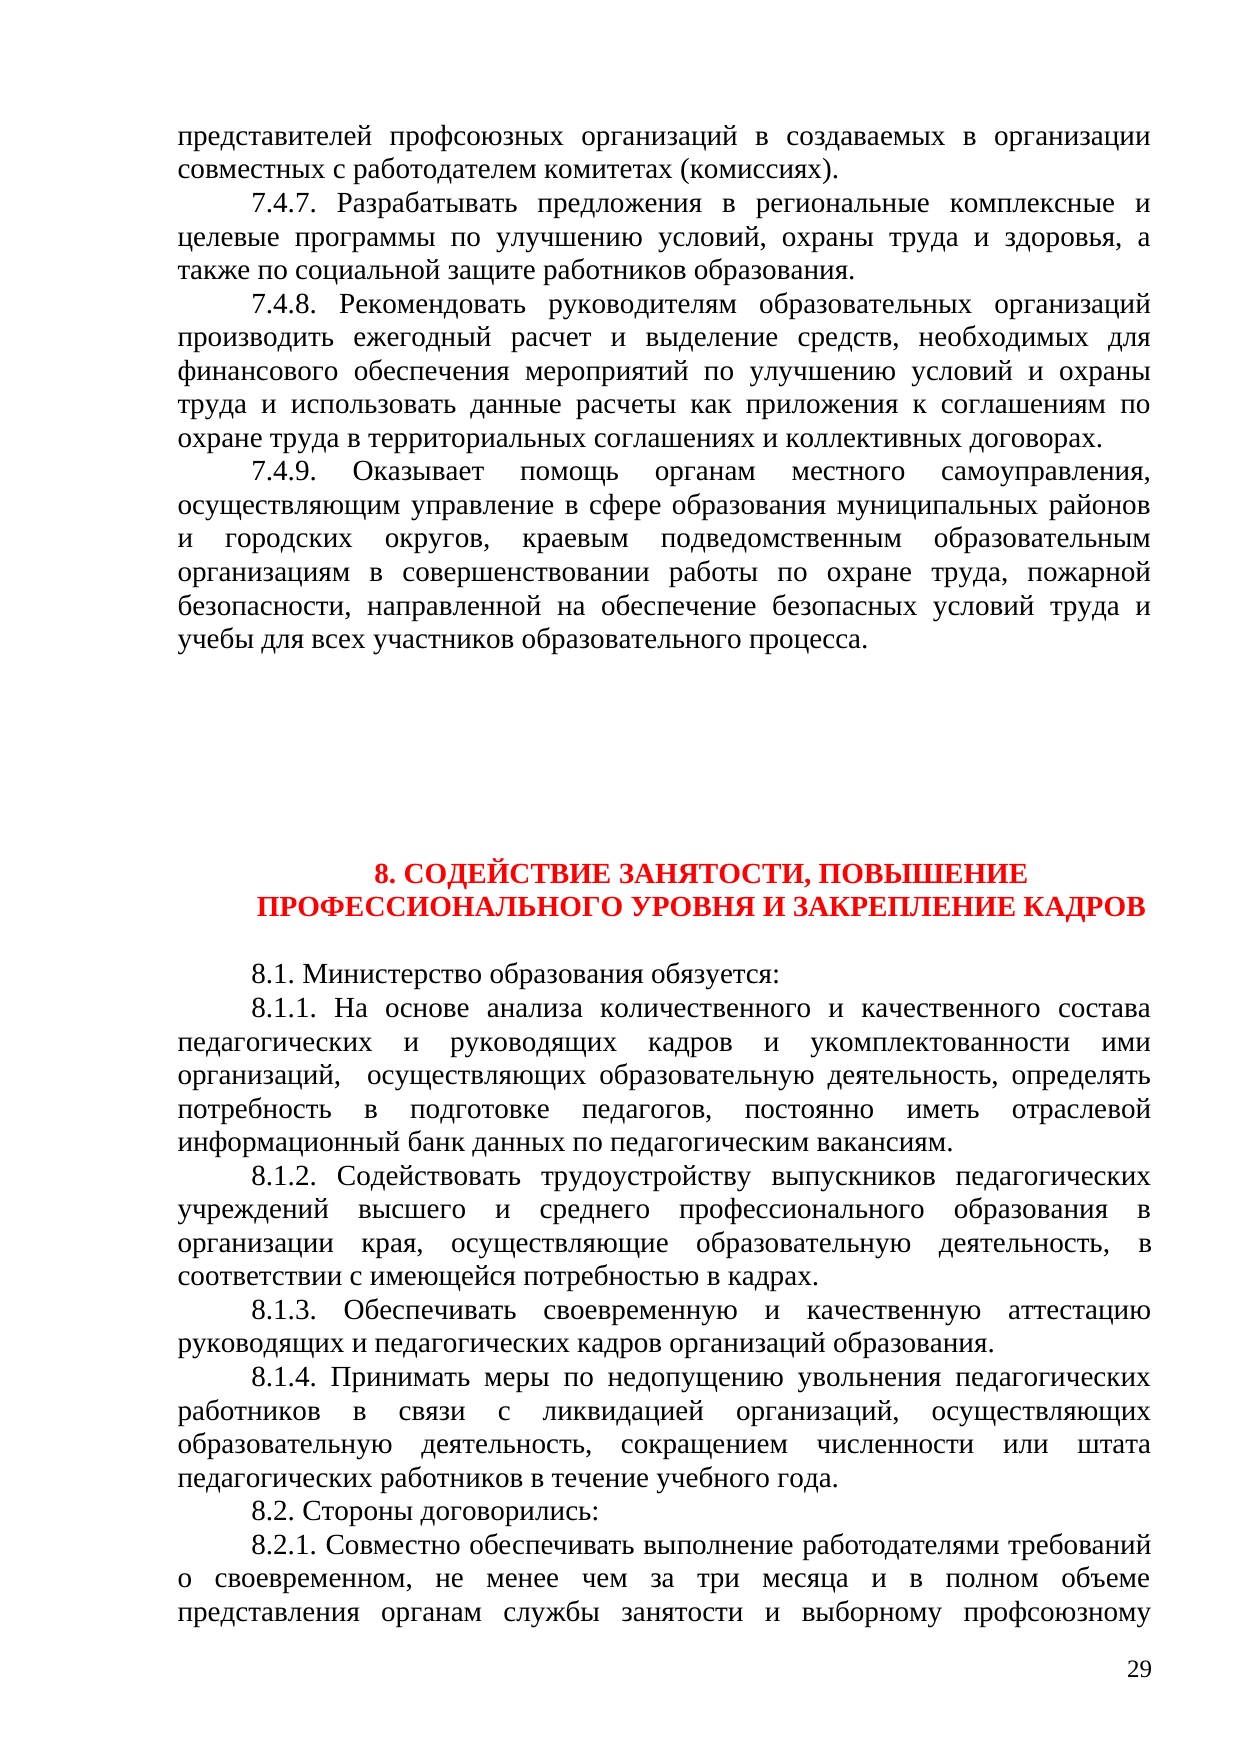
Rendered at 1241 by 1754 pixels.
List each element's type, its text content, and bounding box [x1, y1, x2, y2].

text 7.4.7. Разрабатывать предложения в региональные комплексные и целевые программы по улучшению условий, охраны труда и здоровья, а также по социальной защите работников образования. [177, 185, 1152, 286]
text 7.4.9. Оказывает помощь органам местного самоуправления, осуществляющим управление в сфере образования муниципальных районов и городских округов, краевым подведомственным образовательным организациям в совершенствовании работы по охране труда, пожарной безопасности, направленной на обеспечение безопасных условий труда и учебы для всех участников образовательного процесса. [177, 453, 1152, 655]
text 8.1.3. Обеспечивать своевременную и качественную аттестацию руководящих и педагогических кадров организаций образования. [177, 1292, 1152, 1359]
text 8.2. Стороны договорились: [177, 1493, 1152, 1527]
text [177, 1527, 1152, 1627]
text 8.1.4. Принимать меры по недопущению увольнения педагогических работников в связи с ликвидацией организаций, осуществляющих образовательную деятельность, сокращением численности или штата педагогических работников в течение учебного года. [177, 1359, 1152, 1493]
text 8.1. Министерство образования обязуется: [177, 957, 1152, 990]
text 7.4.8. Рекомендовать руководителям образовательных организаций производить ежегодный расчет и выделение средств, необходимых для финансового обеспечения мероприятий по улучшению условий и охраны труда и использовать данные расчеты как приложения к соглашениям по охране труда в территориальных соглашениях и коллективных договорах. [177, 286, 1152, 453]
text 8. СОДЕЙСТВИЕ ЗАНЯТОСТИ, ПОВЫШЕНИЕ [177, 856, 1152, 889]
text ПРОФЕССИОНАЛЬНОГО УРОВНЯ И ЗАКРЕПЛЕНИЕ КАДРОВ [177, 889, 1152, 923]
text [177, 118, 1152, 185]
text 8.1.2. Содействовать трудоустройству выпускников педагогических учреждений высшего и среднего профессионального образования в организации края, осуществляющие образовательную деятельность, в соответствии с имеющейся потребностью в кадрах. [177, 1158, 1152, 1292]
text 8.1.1. На основе анализа количественного и качественного состава педагогических и руководящих кадров и укомплектованности ими организаций, осуществляющих образовательную деятельность, определять потребность в подготовке педагогов, постоянно иметь отраслевой информационный банк данных по педагогическим вакансиям. [177, 990, 1152, 1158]
